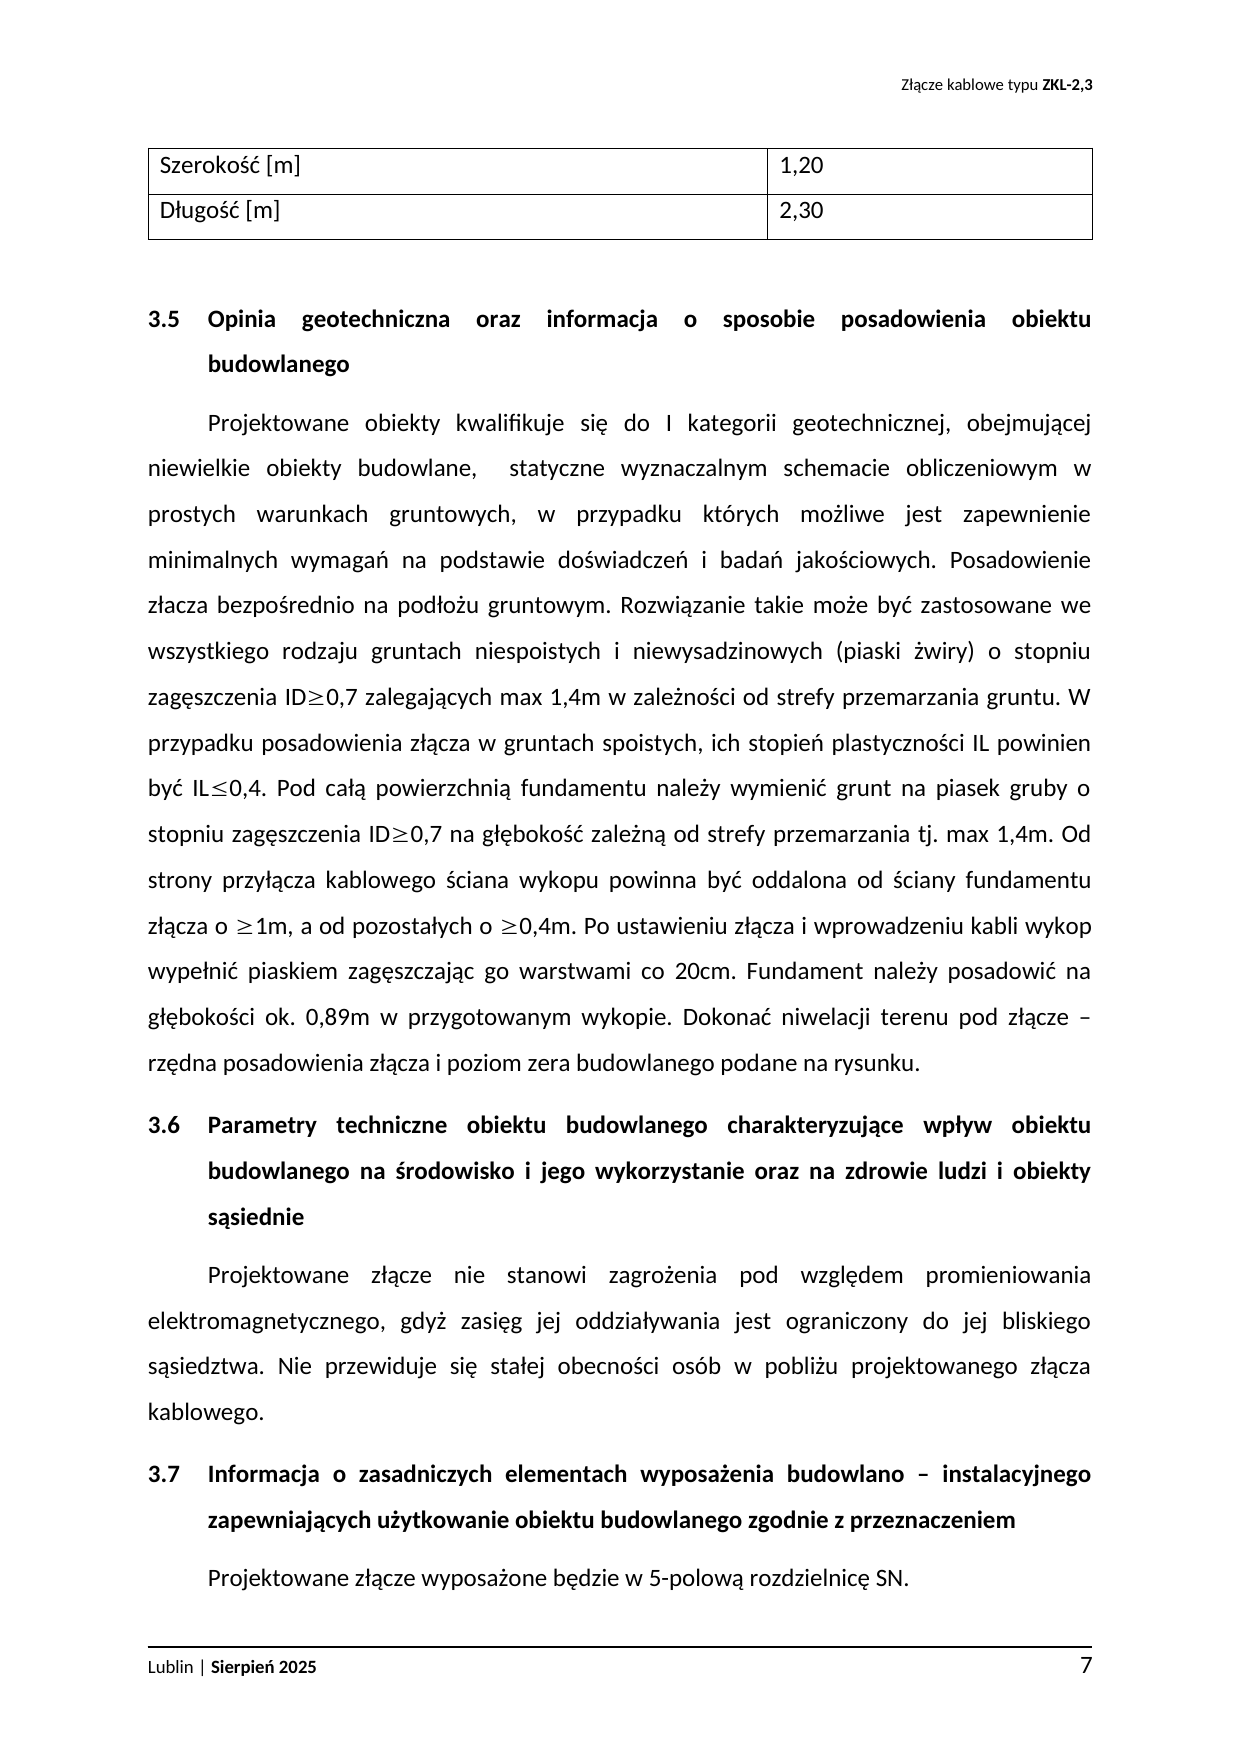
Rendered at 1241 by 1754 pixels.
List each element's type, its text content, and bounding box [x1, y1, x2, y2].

subtitle Opinia geotechniczna oraz informacja o sposobie posadowienia obiektu budowlanego [148, 303, 1092, 379]
table_cell Długość [m] [149, 195, 767, 239]
table_cell 2,30 [768, 195, 1092, 239]
subtitle Informacja o zasadniczych elementach wyposażenia budowlano – instalacyjnego zapewniających użytkowanie obiektu budowlanego zgodnie z przeznaczeniem [148, 1459, 1092, 1535]
table_cell Szerokość [m] [149, 149, 767, 193]
text Projektowane złącze nie stanowi zagrożenia pod względem promieniowania elektromagnetycznego, gdyż zasięg jej oddziaływania jest ograniczony do jej bliskiego sąsiedztwa. Nie przewiduje się stałej obecności osób w pobliżu projektowanego złącza kablowego. [148, 1259, 1092, 1427]
subtitle Parametry techniczne obiektu budowlanego charakteryzujące wpływ obiektu budowlanego na środowisko i jego wykorzystanie oraz na zdrowie ludzi i obiekty sąsiednie [148, 1109, 1092, 1231]
text Projektowane obiekty kwalifikuje się do I kategorii geotechnicznej, obejmującej niewielkie obiekty budowlane, statyczne wyznaczalnym schemacie obliczeniowym w prostych warunkach gruntowych, w przypadku których możliwe jest zapewnienie minimalnych wymagań na podstawie doświadczeń i badań jakościowych. Posadowienie złacza bezpośrednio na podłożu gruntowym. Rozwiązanie takie może być zastosowane we wszystkiego rodzaju gruntach niespoistych i niewysadzinowych (piaski żwiry) o stopniu zagęszczenia ID0,7 zalegających max 1,4m w zależności od strefy przemarzania gruntu. W przypadku posadowienia złącza w gruntach spoistych, ich stopień plastyczności IL powinien być IL0,4. Pod całą powierzchnią fundamentu należy wymienić grunt na piasek gruby o stopniu zagęszczenia ID0,7 na głębokość zależną od strefy przemarzania tj. max 1,4m. Od strony przyłącza kablowego ściana wykopu powinna być oddalona od ściany fundamentu złącza o 1m, a od pozostałych o 0,4m. Po ustawieniu złącza i wprowadzeniu kabli wykop wypełnić piaskiem zagęszczając go warstwami co 20cm. Fundament należy posadowić na głębokości ok. 0,89m w przygotowanym wykopie. Dokonać niwelacji terenu pod złącze – rzędna posadowienia złącza i poziom zera budowlanego podane na rysunku. [148, 407, 1092, 1077]
table_cell 1,20 [768, 149, 1092, 193]
text Projektowane złącze wyposażone będzie w 5-polową rozdzielnicę SN. [148, 1563, 1092, 1593]
